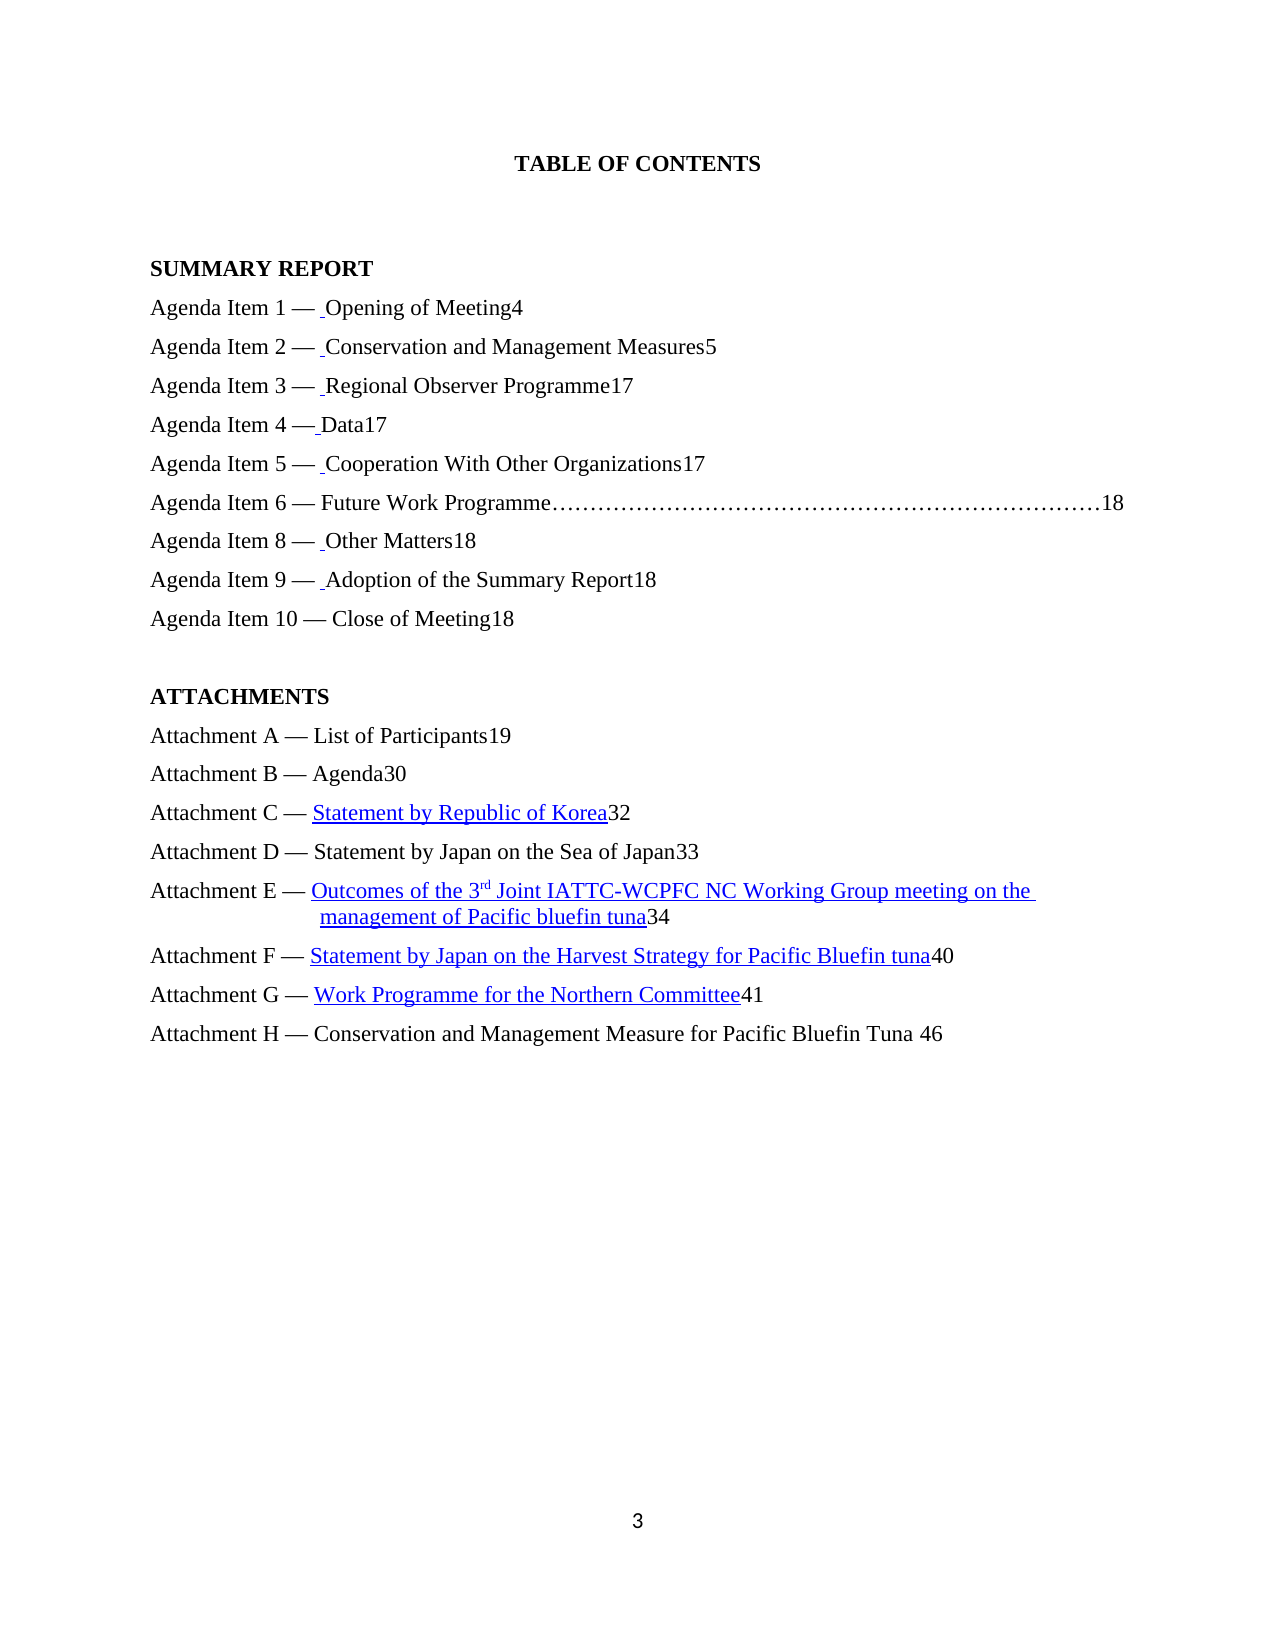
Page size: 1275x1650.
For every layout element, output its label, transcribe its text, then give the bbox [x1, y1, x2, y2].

text ATTACHMENTS [150, 683, 1125, 709]
text Attachment D — Statement by Japan on the Sea of Japan 33 [150, 838, 1125, 864]
text Agenda Item 3 — Regional Observer Programme 17 [150, 372, 1125, 398]
text SUMMARY REPORT [150, 255, 1125, 282]
text Attachment G — Work Programme for the Northern Committee 41 [150, 981, 1125, 1007]
text Agenda Item 6 — Future Work Programme………………………………………………………………18 [150, 488, 1125, 515]
text Attachment F — Statement by Japan on the Harvest Strategy for Pacific Bluefin tuna 40 [150, 942, 1125, 969]
text Attachment A — List of Participants 19 [150, 722, 1125, 748]
text Attachment H — Conservation and Management Measure for Pacific Bluefin Tuna 46 [150, 1020, 1125, 1046]
text Agenda Item 10 — Close of Meeting 18 [150, 605, 1125, 631]
text Attachment B — Agenda 30 [150, 761, 1125, 787]
text Agenda Item 4 — Data 17 [150, 411, 1125, 437]
text Agenda Item 5 — Cooperation With Other Organizations 17 [150, 450, 1125, 476]
text Agenda Item 2 — Conservation and Management Measures 5 [150, 333, 1125, 359]
text Attachment E — Outcomes of the 3rd Joint IATTC-WCPFC NC Working Group meeting on the management of Pacific bluefin tuna 34 [150, 877, 1125, 930]
text TABLE OF CONTENTS [150, 150, 1125, 176]
text Agenda Item 1 — Opening of Meeting 4 [150, 294, 1125, 321]
text Agenda Item 9 — Adoption of the Summary Report 18 [150, 566, 1125, 593]
text Agenda Item 8 — Other Matters 18 [150, 527, 1125, 554]
text Attachment C — Statement by Republic of Korea 32 [150, 799, 1125, 826]
